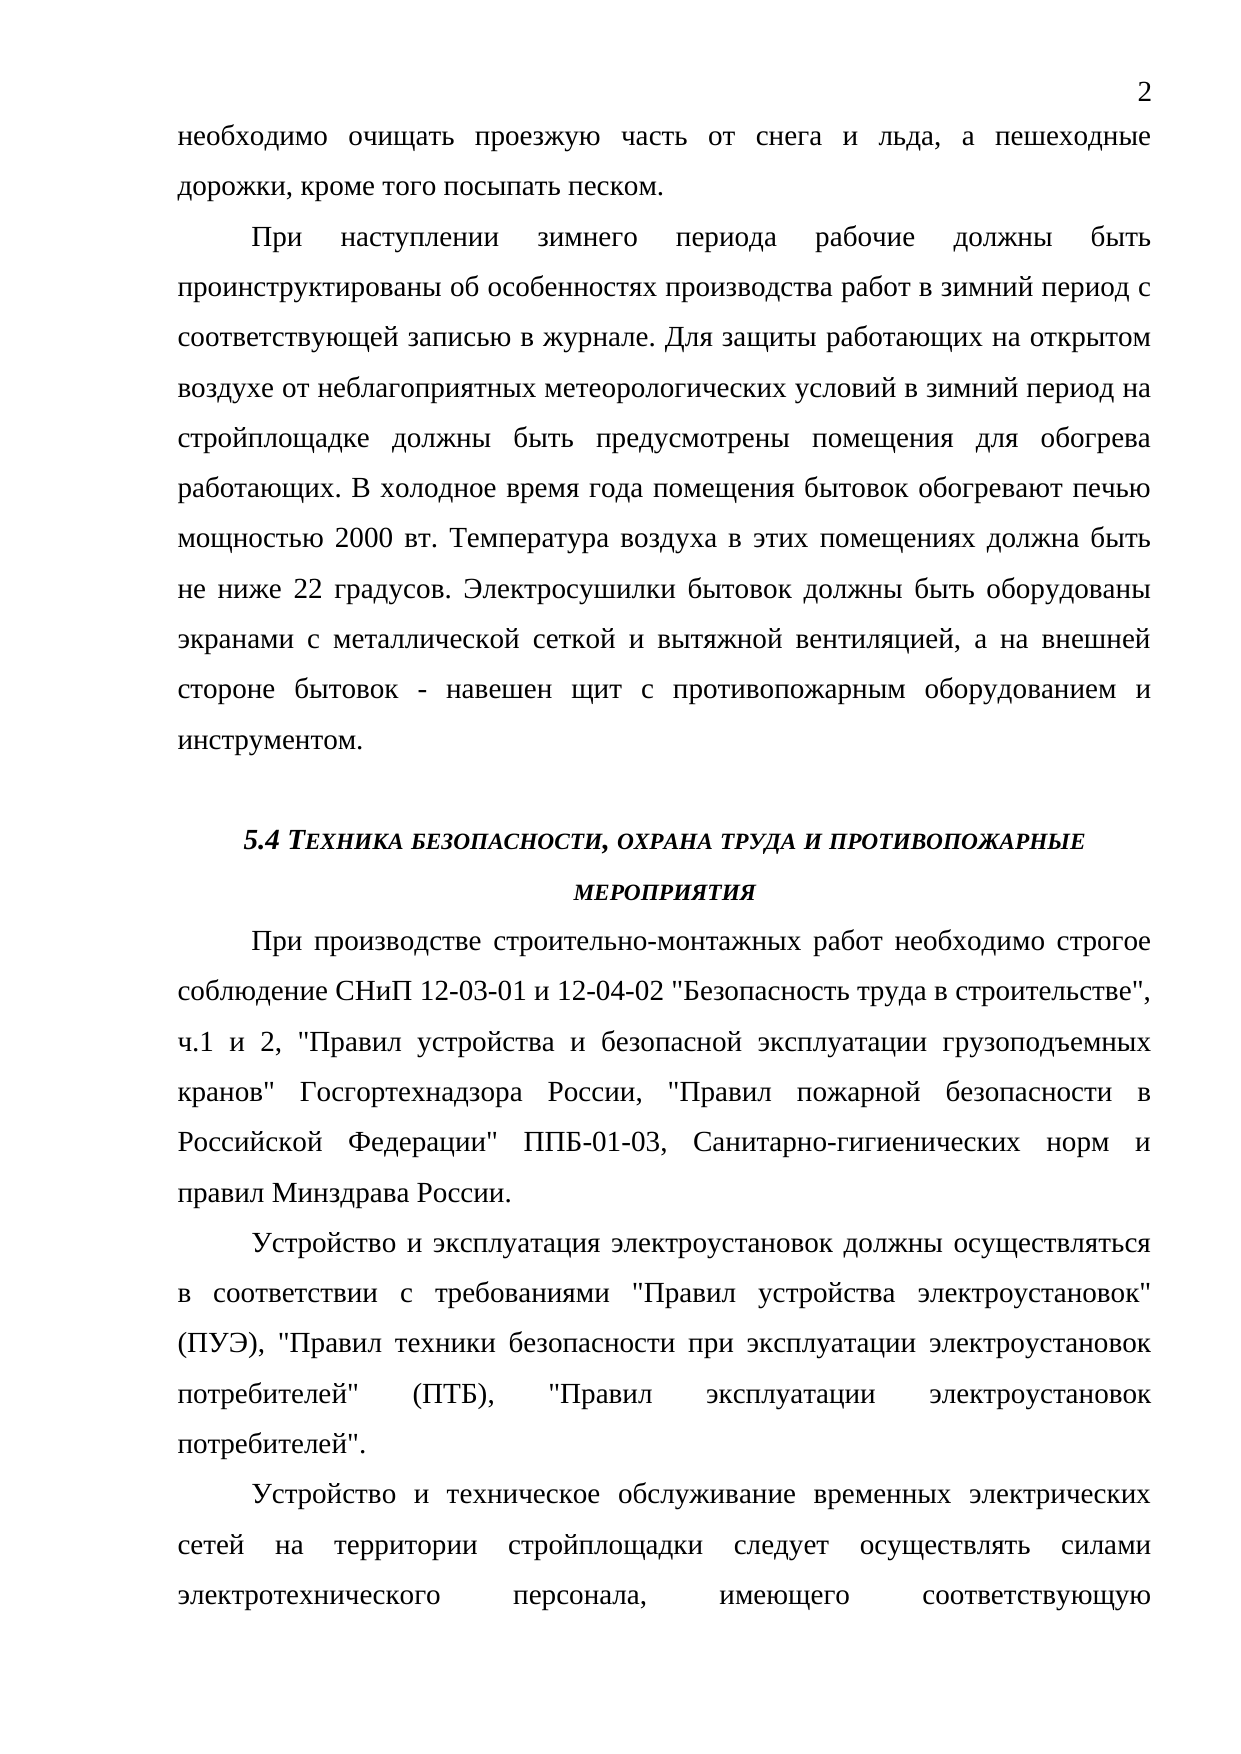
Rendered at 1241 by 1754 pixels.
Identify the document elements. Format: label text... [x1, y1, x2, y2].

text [177, 1477, 1152, 1611]
text При наступлении зимнего периода рабочие должны быть проинструктированы об особенностях производства работ в зимний период с соответствующей записью в журнале. Для защиты работающих на открытом воздухе от неблагоприятных метеорологических условий в зимний период на стройплощадке должны быть предусмотрены помещения для обогрева работающих. В холодное время года помещения бытовок обогревают печью мощностью 2000 вт. Температура воздуха в этих помещениях должна быть не ниже 22 градусов. Электросушилки бытовок должны быть оборудованы экранами с металлической сеткой и вытяжной вентиляцией, а на внешней стороне бытовок - навешен щит с противопожарным оборудованием и инструментом. [177, 219, 1152, 755]
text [177, 118, 1152, 202]
text При производстве строительно-монтажных работ необходимо строгое соблюдение СНиП 12-03-01 и 12-04-02 "Безопасность труда в строительстве", ч.1 и 2, "Правил устройства и безопасной эксплуатации грузоподъемных кранов" Госгортехнадзора России, "Правил пожарной безопасности в Российской Федерации" ППБ-01-03, Санитарно-гигиенических норм и правил Минздрава России. [177, 923, 1152, 1208]
subtitle 5.4 Техника безопасности, охрана труда и противопожарные мероприятия [177, 822, 1152, 906]
text Устройство и эксплуатация электроустановок должны осуществляться в соответствии с требованиями "Правил устройства электроустановок" (ПУЭ), "Правил техники безопасности при эксплуатации электроустановок потребителей" (ПТБ), "Правил эксплуатации электроустановок потребителей". [177, 1225, 1152, 1460]
